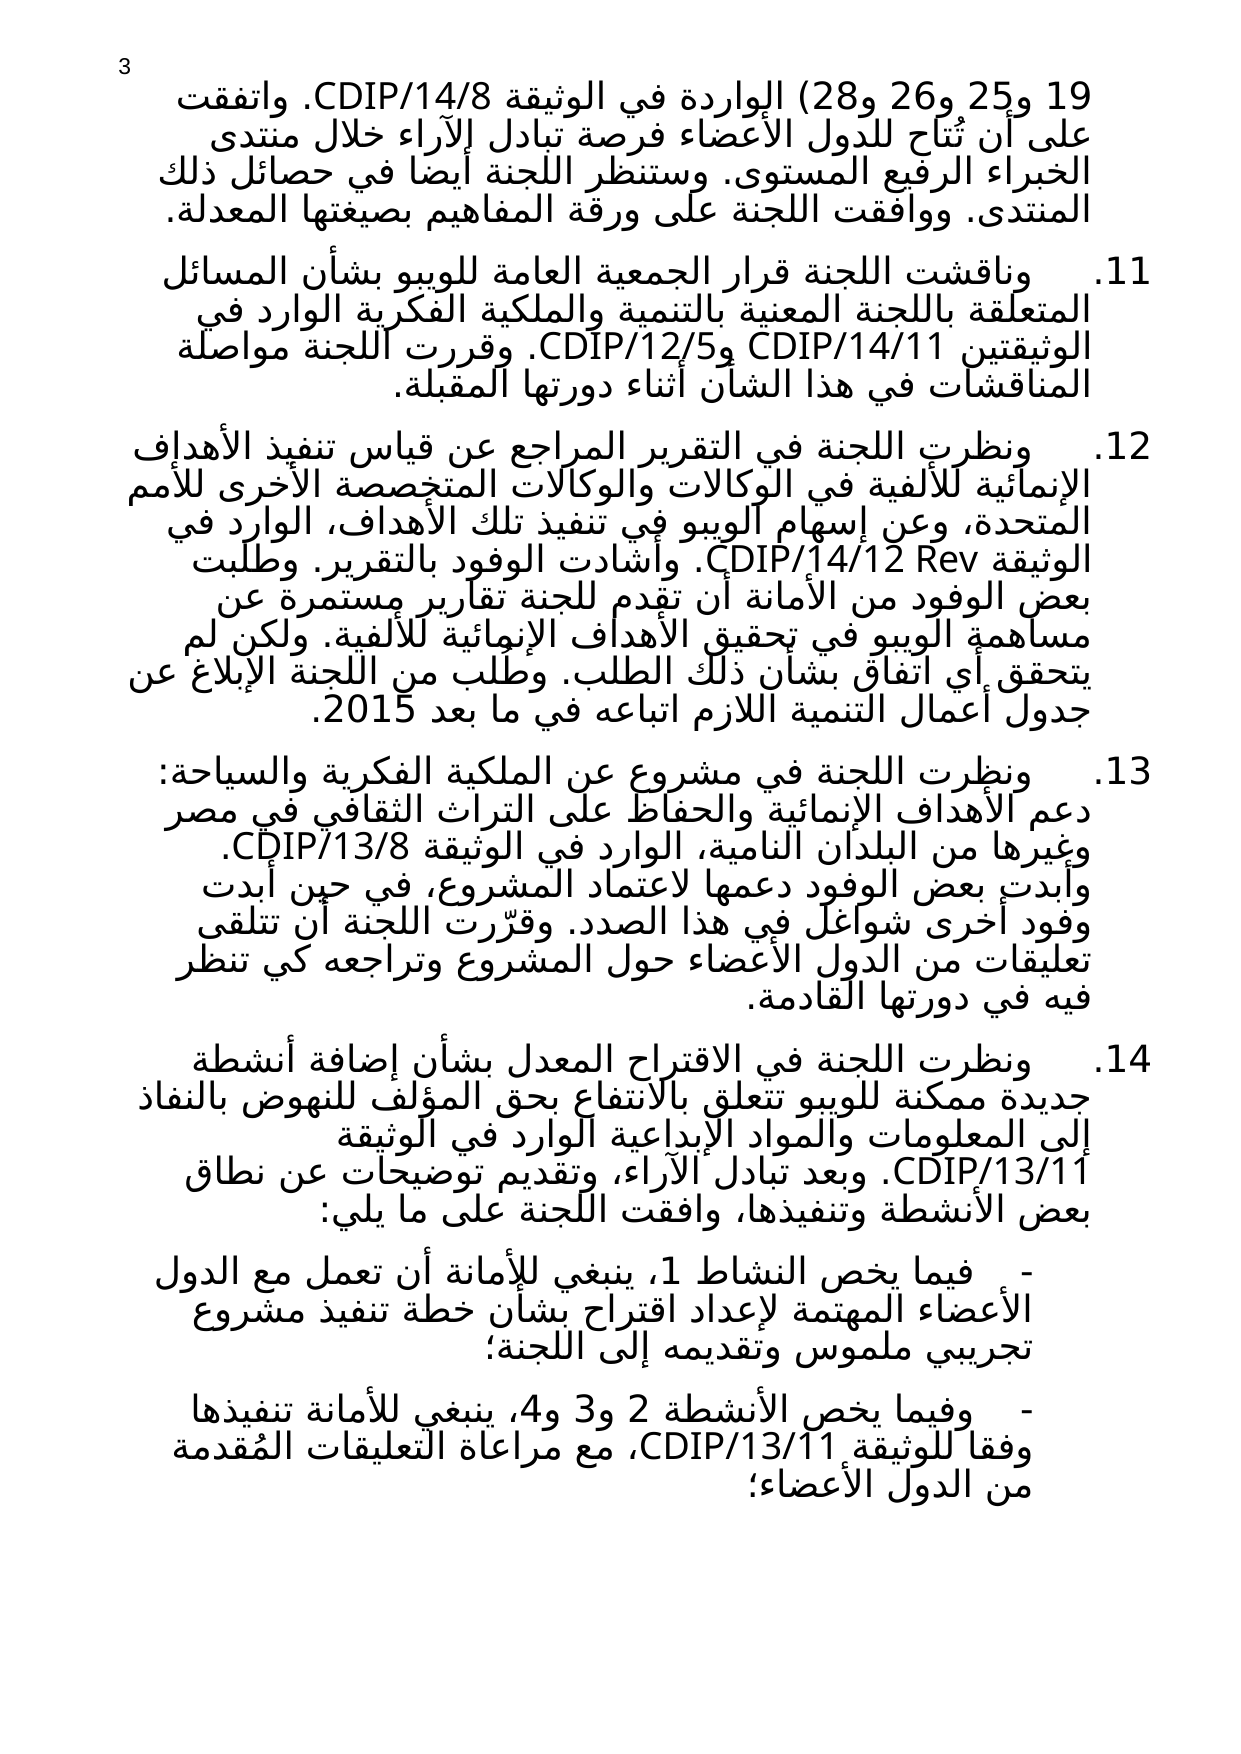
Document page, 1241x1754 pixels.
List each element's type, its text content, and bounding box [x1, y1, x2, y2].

text ونظرت اللجنة في مشروع عن الملكية الفكرية والسياحة: دعم الأهداف الإنمائية والحفاظ على التراث الثقافي في مصر وغيرها من البلدان النامية، الوارد في الوثيقة CDIP/13/8. وأبدت بعض الوفود دعمها لاعتماد المشروع، في حين أبدت وفود أخرى شواغل في هذا الصدد. وقرّرت اللجنة أن تتلقى تعليقات من الدول الأعضاء حول المشروع وتراجعه كي تنظر فيه في دورتها القادمة. [118, 754, 1092, 1017]
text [118, 79, 1092, 229]
list - فيما يخص النشاط 1، ينبغي للأمانة أن تعمل مع الدول الأعضاء المهتمة لإعداد اقتراح بشأن خطة تنفيذ مشروع تجريبي ملموس وتقديمه إلى اللجنة؛ [118, 1254, 1033, 1367]
text ونظرت اللجنة في الاقتراح المعدل بشأن إضافة أنشطة جديدة ممكنة للويبو تتعلق بالانتفاع بحق المؤلف للنهوض بالنفاذ إلى المعلومات والمواد الإبداعية الوارد في الوثيقة CDIP/13/11. وبعد تبادل الآراء، وتقديم توضيحات عن نطاق بعض الأنشطة وتنفيذها، وافقت اللجنة على ما يلي: [118, 1042, 1092, 1229]
list - وفيما يخص الأنشطة 2 و3 و4، ينبغي للأمانة تنفيذها وفقا للوثيقة CDIP/13/11، مع مراعاة التعليقات المُقدمة من الدول الأعضاء؛ [118, 1392, 1033, 1504]
text ونظرت اللجنة في التقرير المراجع عن قياس تنفيذ الأهداف الإنمائية للألفية في الوكالات والوكالات المتخصصة الأخرى للأمم المتحدة، وعن إسهام الويبو في تنفيذ تلك الأهداف، الوارد في الوثيقة CDIP/14/12 Rev. وأشادت الوفود بالتقرير. وطلبت بعض الوفود من الأمانة أن تقدم للجنة تقارير مستمرة عن مساهمة الويبو في تحقيق الأهداف الإنمائية للألفية. ولكن لم يتحقق أي اتفاق بشأن ذلك الطلب. وطُلب من اللجنة الإبلاغ عن جدول أعمال التنمية اللازم اتباعه في ما بعد 2015. [118, 429, 1092, 729]
text وناقشت اللجنة قرار الجمعية العامة للويبو بشأن المسائل المتعلقة باللجنة المعنية بالتنمية والملكية الفكرية الوارد في الوثيقتين CDIP/14/11 وCDIP/12/5. وقررت اللجنة مواصلة المناقشات في هذا الشأن أثناء دورتها المقبلة. [118, 254, 1092, 404]
